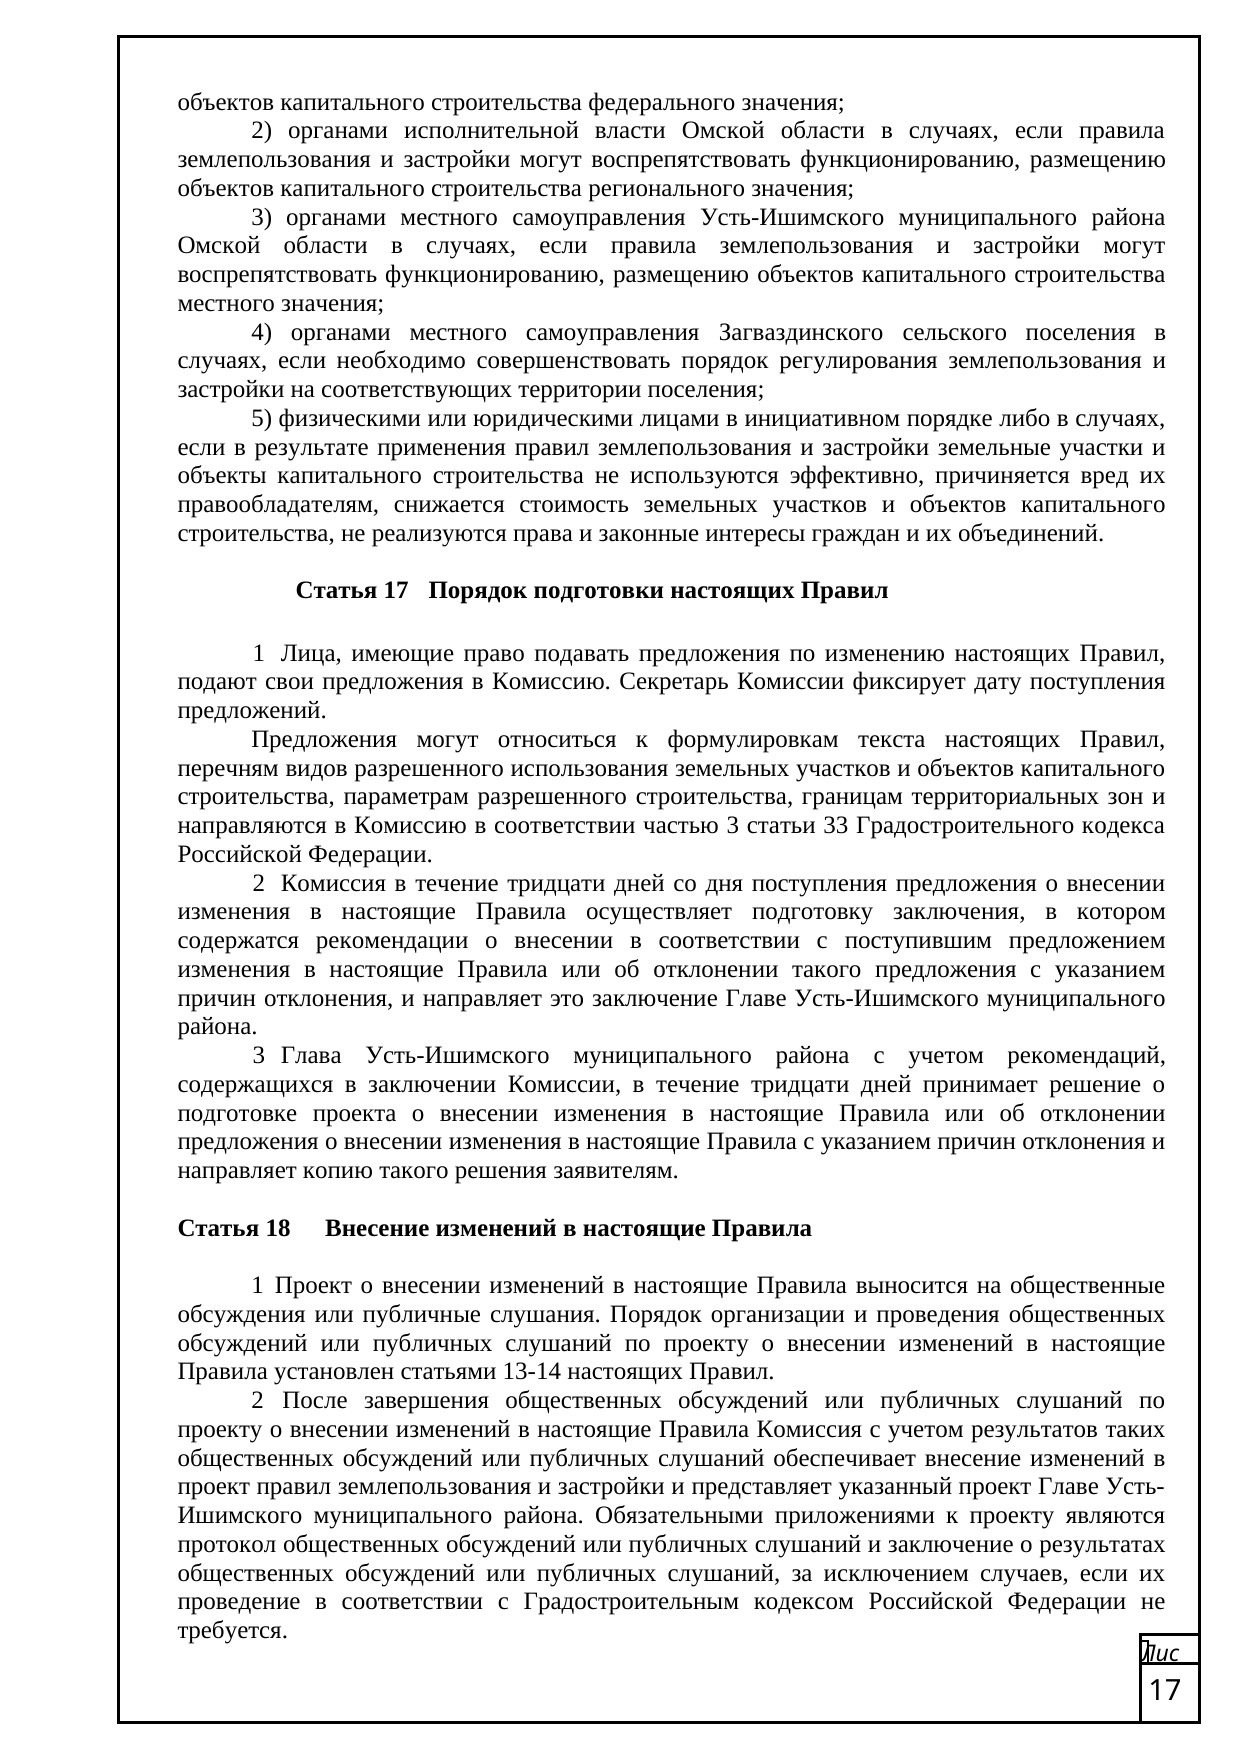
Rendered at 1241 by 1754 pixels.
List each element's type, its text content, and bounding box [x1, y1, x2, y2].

text 1 Проект о внесении изменений в настоящие Правила выносится на общественные обсуждения или публичные слушания. Порядок организации и проведения общественных обсуждений или публичных слушаний по проекту о внесении изменений в настоящие Правила установлен статьями 13-14 настоящих Правил. [177, 1270, 1166, 1385]
text Статья 18 Внесение изменений в настоящие Правила [177, 1213, 1166, 1241]
text 5) физическими или юридическими лицами в инициативном порядке либо в случаях, если в результате применения правил землепользования и застройки земельные участки и объекты капитального строительства не используются эффективно, причиняется вред их правообладателям, снижается стоимость земельных участков и объектов капитального строительства, не реализуются права и законные интересы граждан и их объединений. [177, 403, 1166, 547]
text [177, 87, 1166, 115]
text 2) органами исполнительной власти Омской области в случаях, если правила землепользования и застройки могут воспрепятствовать функционированию, размещению объектов капитального строительства регионального значения; [177, 115, 1166, 202]
text 2 Комиссия в течение тридцати дней со дня поступления предложения о внесении изменения в настоящие Правила осуществляет подготовку заключения, в котором содержатся рекомендации о внесении в соответствии с поступившим предложением изменения в настоящие Правила или об отклонении такого предложения с указанием причин отклонения, и направляет это заключение Главе Усть-Ишимского муниципального района. [177, 868, 1166, 1040]
text 3 Глава Усть-Ишимского муниципального района с учетом рекомендаций, содержащихся в заключении Комиссии, в течение тридцати дней принимает решение о подготовке проекта о внесении изменения в настоящие Правила или об отклонении предложения о внесении изменения в настоящие Правила с указанием причин отклонения и направляет копию такого решения заявителям. [177, 1040, 1166, 1184]
subtitle Статья 17 Порядок подготовки настоящих Правил [177, 575, 1166, 604]
text 1 Лица, имеющие право подавать предложения по изменению настоящих Правил, подают свои предложения в Комиссию. Секретарь Комиссии фиксирует дату поступления предложений. [177, 638, 1166, 724]
text 3) органами местного самоуправления Усть-Ишимского муниципального района Омской области в случаях, если правила землепользования и застройки могут воспрепятствовать функционированию, размещению объектов капитального строительства местного значения; [177, 202, 1166, 317]
text 2 После завершения общественных обсуждений или публичных слушаний по проекту о внесении изменений в настоящие Правила Комиссия с учетом результатов таких общественных обсуждений или публичных слушаний обеспечивает внесение изменений в проект правил землепользования и застройки и представляет указанный проект Главе Усть-Ишимского муниципального района. Обязательными приложениями к проекту являются протокол общественных обсуждений или публичных слушаний и заключение о результатах общественных обсуждений или публичных слушаний, за исключением случаев, если их проведение в соответствии с Градостроительным кодексом Российской Федерации не требуется. [177, 1385, 1166, 1644]
text Предложения могут относиться к формулировкам текста настоящих Правил, перечням видов разрешенного использования земельных участков и объектов капитального строительства, параметрам разрешенного строительства, границам территориальных зон и направляются в Комиссию в соответствии частью 3 статьи 33 Градостроительного кодекса Российской Федерации. [177, 724, 1166, 868]
text 4) органами местного самоуправления Загваздинского сельского поселения в случаях, если необходимо совершенствовать порядок регулирования землепользования и застройки на соответствующих территории поселения; [177, 317, 1166, 403]
